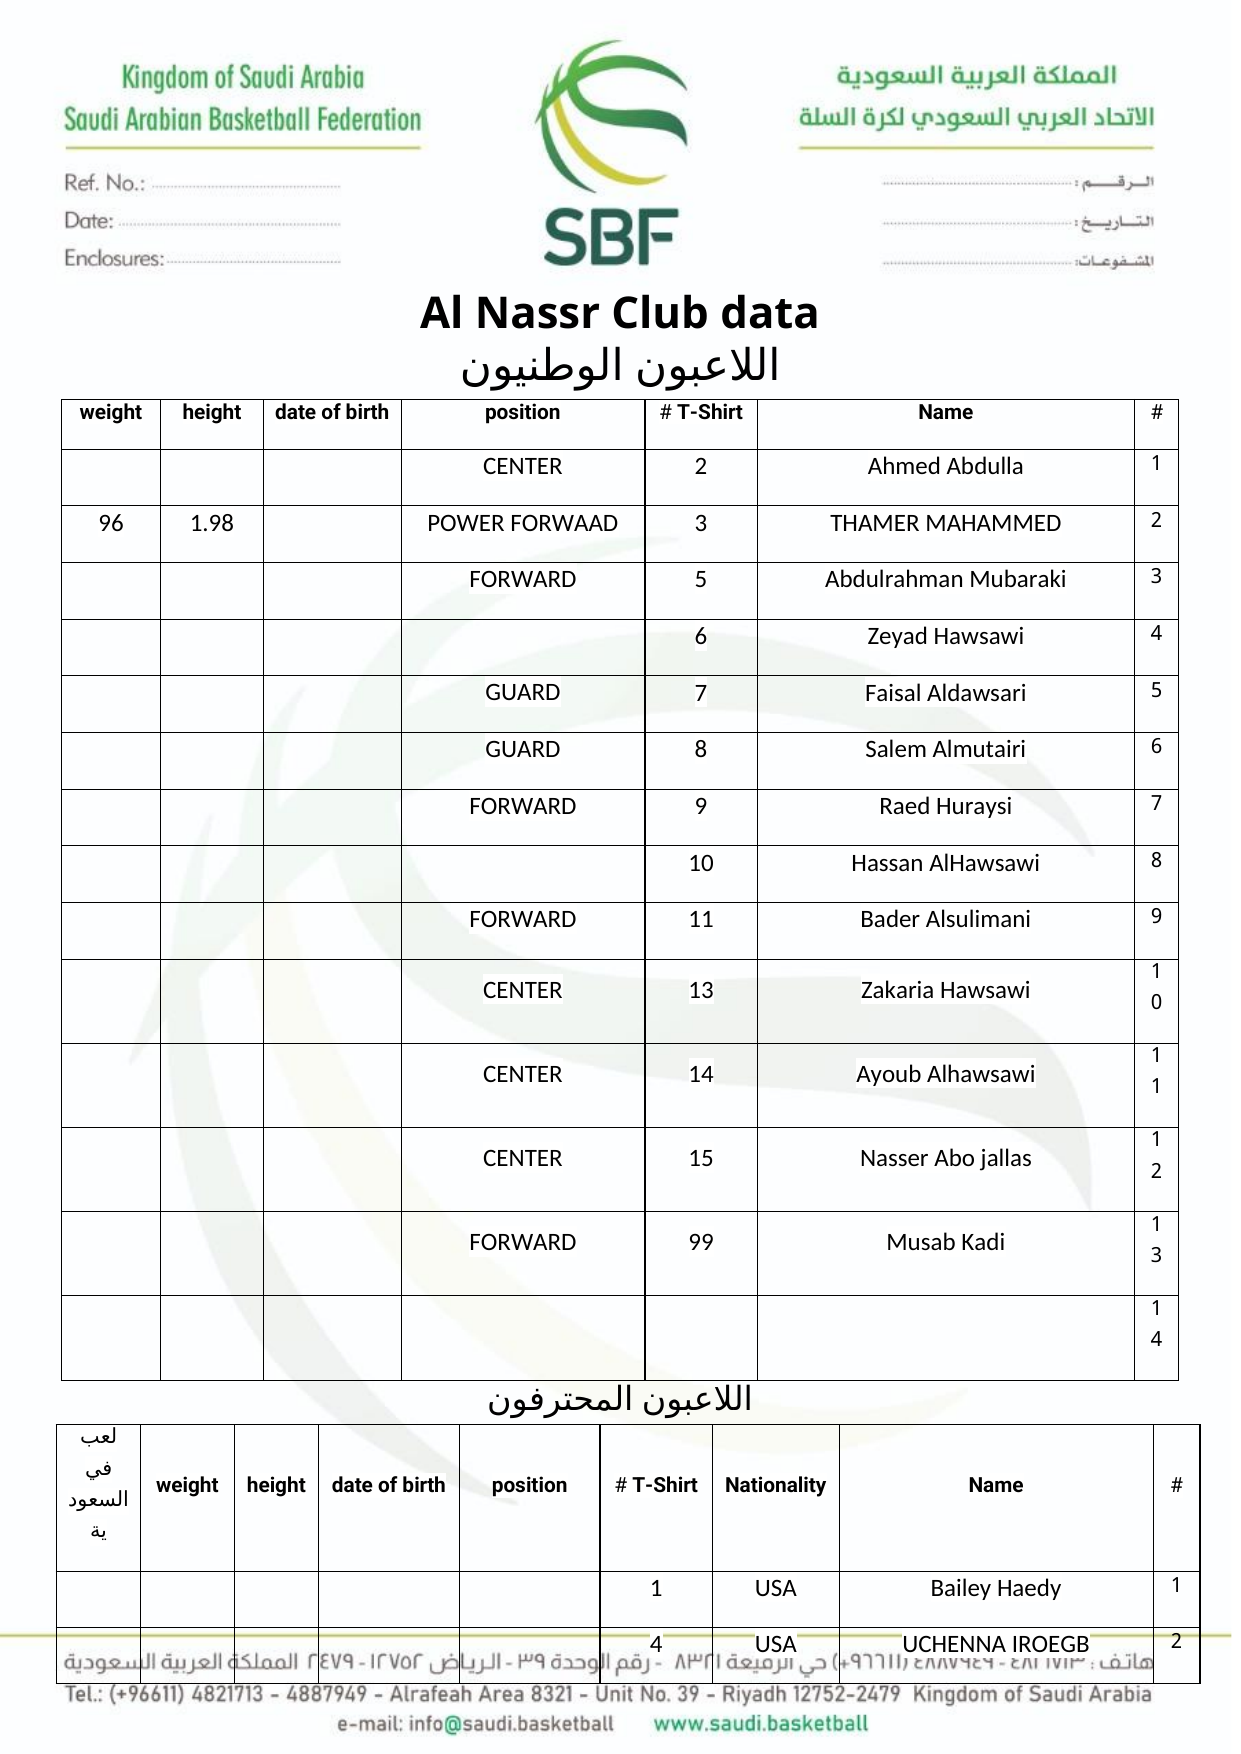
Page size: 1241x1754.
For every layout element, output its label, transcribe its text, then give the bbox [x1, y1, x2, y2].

table_header # [1135, 400, 1178, 449]
table_header لعب في السعودية [57, 1425, 140, 1571]
table_header T-Shirt # [646, 400, 757, 449]
table_cell CENTER [402, 960, 644, 1043]
table_cell Ayoub Alhawsawi [758, 1044, 1134, 1127]
table_cell 3 [1135, 563, 1178, 619]
table_cell [264, 676, 401, 732]
table_cell [264, 846, 401, 902]
table_cell [161, 790, 263, 845]
table_cell [141, 1628, 234, 1683]
text اللاعبون المحترفون [75, 1381, 1165, 1424]
table_cell Bailey Haedy [840, 1572, 1153, 1627]
table_cell [264, 903, 401, 959]
table_cell [235, 1572, 318, 1627]
table_header T-Shirt # [601, 1425, 712, 1571]
table_cell Faisal Aldawsari [758, 676, 1134, 732]
table_cell [460, 1628, 599, 1683]
table_header Name [758, 400, 1134, 449]
table_cell [57, 1572, 140, 1627]
table_cell [235, 1628, 318, 1683]
table_cell 99 [646, 1212, 757, 1295]
table_cell [264, 563, 401, 619]
table_cell 8 [1135, 846, 1178, 902]
table_cell [62, 450, 160, 505]
table_cell Bader Alsulimani [758, 903, 1134, 959]
table_cell 2 [1135, 506, 1178, 562]
table_cell 5 [1135, 676, 1178, 732]
table_cell 14 [646, 1044, 757, 1127]
table_cell [62, 733, 160, 789]
table_cell 1 [601, 1572, 712, 1627]
table_cell GUARD [402, 676, 644, 732]
table_cell [161, 450, 263, 505]
table_cell 96 [62, 506, 160, 562]
table_cell 9 [646, 790, 757, 845]
table_cell 2 [1154, 1628, 1199, 1683]
table_cell Zakaria Hawsawi [758, 960, 1134, 1043]
table_cell [161, 960, 263, 1043]
table_header height [161, 400, 263, 449]
table_cell 14 [1135, 1296, 1178, 1379]
table_cell 1 [1135, 450, 1178, 505]
table_cell 11 [646, 903, 757, 959]
table_cell GUARD [402, 733, 644, 789]
text Al Nassr Club data [75, 282, 1165, 342]
table_cell 2 [646, 450, 757, 505]
table_cell Hassan AlHawsawi [758, 846, 1134, 902]
table_header date of birth [264, 400, 401, 449]
table_cell [141, 1572, 234, 1627]
table_cell USA [713, 1628, 839, 1683]
table_cell 5 [646, 563, 757, 619]
table_cell [161, 1128, 263, 1211]
table_cell 1.98 [161, 506, 263, 562]
table_cell 11 [1135, 1044, 1178, 1127]
table_cell [62, 676, 160, 732]
table_cell [62, 1128, 160, 1211]
table_header height [235, 1425, 318, 1571]
table_cell [161, 1212, 263, 1295]
table_cell [62, 960, 160, 1043]
table_cell 6 [646, 620, 757, 675]
table_cell [62, 790, 160, 845]
table_cell [264, 733, 401, 789]
table_cell CENTER [402, 1044, 644, 1127]
table_cell [319, 1628, 459, 1683]
table_cell [264, 506, 401, 562]
table_cell [161, 676, 263, 732]
table_cell [264, 620, 401, 675]
table_cell CENTER [402, 450, 644, 505]
table_header Nationality [713, 1425, 839, 1571]
table_cell 8 [646, 733, 757, 789]
table_cell FORWARD [402, 1212, 644, 1295]
table_cell [402, 1296, 644, 1379]
table_cell [57, 1628, 140, 1683]
table_cell [264, 1128, 401, 1211]
table_cell [264, 1212, 401, 1295]
table_cell [62, 1296, 160, 1379]
table_cell [319, 1572, 459, 1627]
table_cell [402, 620, 644, 675]
picture [0, 0, 1232, 1754]
table_cell 13 [646, 960, 757, 1043]
table_cell CENTER [402, 1128, 644, 1211]
table_cell [62, 1044, 160, 1127]
table_cell [161, 903, 263, 959]
table_cell [460, 1572, 599, 1627]
table_cell THAMER MAHAMMED [758, 506, 1134, 562]
table_header weight [141, 1425, 234, 1571]
table_cell [758, 1296, 1134, 1379]
table_cell Abdulrahman Mubaraki [758, 563, 1134, 619]
table_cell [264, 1044, 401, 1127]
table_cell [161, 563, 263, 619]
table_cell [161, 620, 263, 675]
table_cell 7 [1135, 790, 1178, 845]
table_cell 9 [1135, 903, 1178, 959]
table_cell POWER FORWAAD [402, 506, 644, 562]
table_cell Musab Kadi [758, 1212, 1134, 1295]
table_cell Nasser Abo jallas [758, 1128, 1134, 1211]
table_cell 3 [646, 506, 757, 562]
table_cell [62, 846, 160, 902]
table_header Name [840, 1425, 1153, 1571]
table_cell 12 [1135, 1128, 1178, 1211]
table_cell FORWARD [402, 903, 644, 959]
table_cell [264, 1296, 401, 1379]
table_cell [646, 1296, 757, 1379]
table_cell [264, 790, 401, 845]
table_cell FORWARD [402, 563, 644, 619]
table_cell [161, 846, 263, 902]
table_cell FORWARD [402, 790, 644, 845]
table_header position [460, 1425, 599, 1571]
table_cell Salem Almutairi [758, 733, 1134, 789]
table_cell Ahmed Abdulla [758, 450, 1134, 505]
table_cell [402, 846, 644, 902]
table_cell 10 [1135, 960, 1178, 1043]
table_cell 13 [1135, 1212, 1178, 1295]
table_cell 4 [1135, 620, 1178, 675]
table_header date of birth [319, 1425, 459, 1571]
table_cell [62, 903, 160, 959]
table_cell USA [713, 1572, 839, 1627]
table_header # [1154, 1425, 1199, 1571]
table_cell 10 [646, 846, 757, 902]
table_cell Raed Huraysi [758, 790, 1134, 845]
text اللاعبون الوطنيون [75, 342, 1165, 399]
table_cell UCHENNA IROEGB [840, 1628, 1153, 1683]
table_header weight [62, 400, 160, 449]
table_cell [62, 1212, 160, 1295]
table_cell 7 [646, 676, 757, 732]
table_cell 1 [1154, 1572, 1199, 1627]
table_cell 6 [1135, 733, 1178, 789]
table_cell [62, 620, 160, 675]
table_header position [402, 400, 644, 449]
table_cell 4 [601, 1628, 712, 1683]
table_cell [161, 733, 263, 789]
table_cell [161, 1296, 263, 1379]
table_cell [264, 450, 401, 505]
table_cell [62, 563, 160, 619]
table_cell [264, 960, 401, 1043]
table_cell 15 [646, 1128, 757, 1211]
table_cell [161, 1044, 263, 1127]
table_cell Zeyad Hawsawi [758, 620, 1134, 675]
